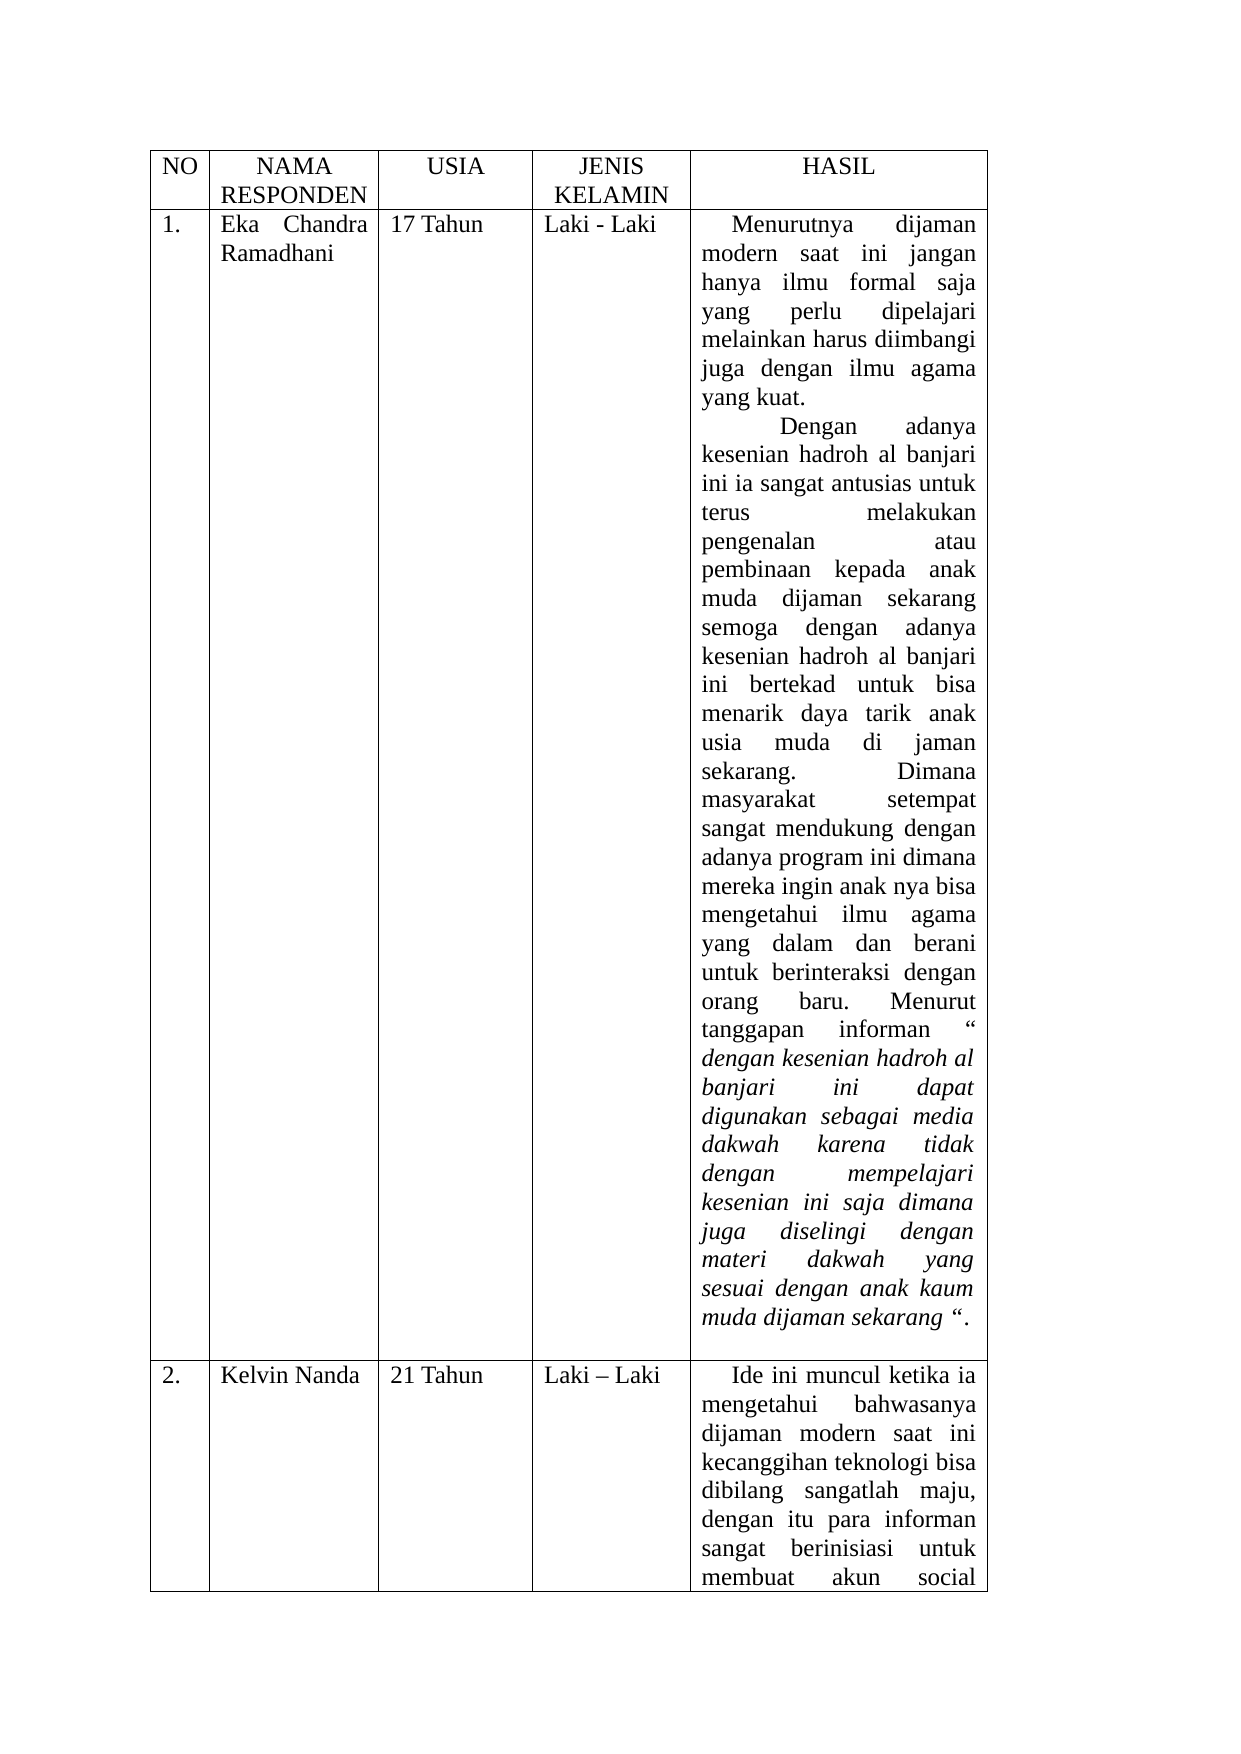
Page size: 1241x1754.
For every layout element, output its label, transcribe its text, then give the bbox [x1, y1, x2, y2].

table_cell Eka Chandra Ramadhani [210, 210, 378, 1359]
table_cell 21 Tahun [379, 1361, 532, 1591]
table_header HASIL [691, 151, 987, 208]
table_cell Kelvin Nanda [210, 1361, 378, 1591]
table_header NO [151, 151, 209, 208]
table_cell Laki – Laki [533, 1361, 690, 1591]
table_cell 2. [151, 1361, 209, 1591]
table_cell Menurutnya dijaman modern saat ini jangan hanya ilmu formal saja yang perlu dipelajari melainkan harus diimbangi juga dengan ilmu agama yang kuat. Dengan adanya kesenian hadroh al banjari ini ia sangat antusias untuk terus melakukan pengenalan atau pembinaan kepada anak muda dijaman sekarang semoga dengan adanya kesenian hadroh al banjari ini bertekad untuk bisa menarik daya tarik anak usia muda di jaman sekarang. Dimana masyarakat setempat sangat mendukung dengan adanya program ini dimana mereka ingin anak nya bisa mengetahui ilmu agama yang dalam dan berani untuk berinteraksi dengan orang baru. Menurut tanggapan informan “ dengan kesenian hadroh al banjari ini dapat digunakan sebagai media dakwah karena tidak dengan mempelajari kesenian ini saja dimana juga diselingi dengan materi dakwah yang sesuai dengan anak kaum muda dijaman sekarang “. [691, 210, 987, 1359]
table_header USIA [379, 151, 532, 208]
table_cell 17 Tahun [379, 210, 532, 1359]
table_header NAMA RESPONDEN [210, 151, 378, 208]
table_cell 1. [151, 210, 209, 1359]
table_header JENIS KELAMIN [533, 151, 690, 208]
table_cell Laki - Laki [533, 210, 690, 1359]
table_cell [691, 1361, 987, 1591]
